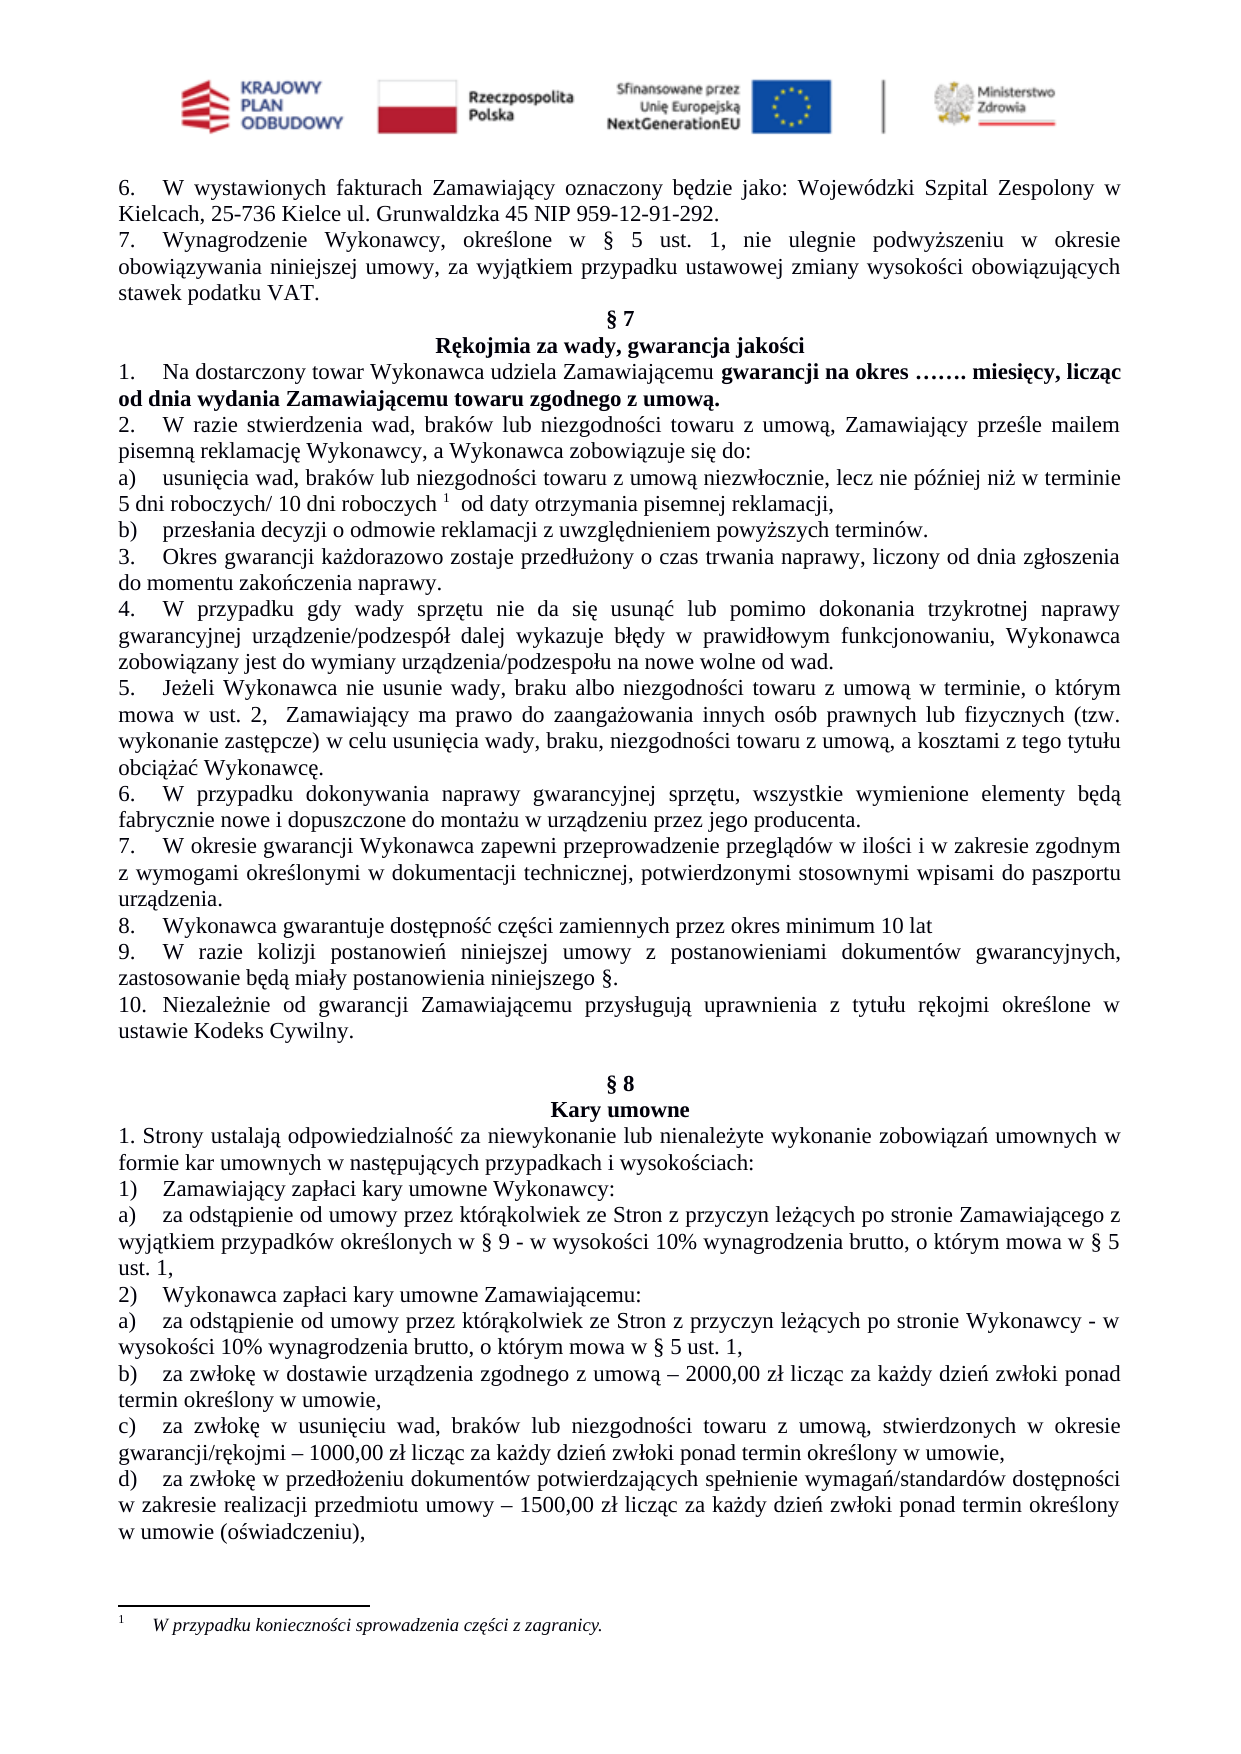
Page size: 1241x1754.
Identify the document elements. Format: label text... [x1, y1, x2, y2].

list za odstąpienie od umowy przez którąkolwiek ze Stron z przyczyn leżących po stronie Zamawiającego z wyjątkiem przypadków określonych w § 9 - w wysokości 10% wynagrodzenia brutto, o którym mowa w § 5 ust. 1, [118, 1202, 1122, 1281]
list Wykonawca zapłaci kary umowne Zamawiającemu: [118, 1281, 1122, 1307]
list Na dostarczony towar Wykonawca udziela Zamawiającemu gwarancji na okres ……. miesięcy, licząc od dnia wydania Zamawiającemu towaru zgodnego z umową. [118, 358, 1122, 411]
text Rękojmia za wady, gwarancja jakości [118, 332, 1122, 358]
list W przypadku gdy wady sprzętu nie da się usunąć lub pomimo dokonania trzykrotnej naprawy gwarancyjnej urządzenie/podzespół dalej wykazuje błędy w prawidłowym funkcjonowaniu, Wykonawca zobowiązany jest do wymiany urządzenia/podzespołu na nowe wolne od wad. [118, 595, 1122, 674]
list W razie stwierdzenia wad, braków lub niezgodności towaru z umową, Zamawiający prześle mailem pisemną reklamację Wykonawcy, a Wykonawca zobowiązuje się do: [118, 411, 1122, 464]
list W przypadku dokonywania naprawy gwarancyjnej sprzętu, wszystkie wymienione elementy będą fabrycznie nowe i dopuszczone do montażu w urządzeniu przez jego producenta. [118, 780, 1122, 833]
list Niezależnie od gwarancji Zamawiającemu przysługują uprawnienia z tytułu rękojmi określone w ustawie Kodeks Cywilny. [118, 991, 1122, 1043]
list Wynagrodzenie Wykonawcy, określone w § 5 ust. 1, nie ulegnie podwyższeniu w okresie obowiązywania niniejszej umowy, za wyjątkiem przypadku ustawowej zmiany wysokości obowiązujących stawek podatku VAT. [118, 226, 1122, 306]
list usunięcia wad, braków lub niezgodności towaru z umową niezwłocznie, lecz nie później niż w terminie 5 dni roboczych/ 10 dni roboczych od daty otrzymania pisemnej reklamacji, [118, 464, 1122, 516]
list za zwłokę w przedłożeniu dokumentów potwierdzających spełnienie wymagań/standardów dostępności w zakresie realizacji przedmiotu umowy – 1500,00 zł licząc za każdy dzień zwłoki ponad termin określony w umowie (oświadczeniu), [118, 1465, 1122, 1544]
list Okres gwarancji każdorazowo zostaje przedłużony o czas trwania naprawy, liczony od dnia zgłoszenia do momentu zakończenia naprawy. [118, 543, 1122, 595]
list Zamawiający zapłaci kary umowne Wykonawcy: [118, 1175, 1122, 1202]
list za odstąpienie od umowy przez którąkolwiek ze Stron z przyczyn leżących po stronie Wykonawcy - w wysokości 10% wynagrodzenia brutto, o którym mowa w § 5 ust. 1, [118, 1307, 1122, 1360]
text § 7 [118, 306, 1122, 332]
text 1. Strony ustalają odpowiedzialność za niewykonanie lub nienależyte wykonanie zobowiązań umownych w formie kar umownych w następujących przypadkach i wysokościach: [118, 1122, 1122, 1175]
text § 8 [118, 1070, 1122, 1096]
list Wykonawca gwarantuje dostępność części zamiennych przez okres minimum 10 lat [118, 912, 1122, 938]
text Kary umowne [118, 1096, 1122, 1122]
picture [167, 59, 1074, 150]
list Jeżeli Wykonawca nie usunie wady, braku albo niezgodności towaru z umową w terminie, o którym mowa w ust. 2, Zamawiający ma prawo do zaangażowania innych osób prawnych lub fizycznych (tzw. wykonanie zastępcze) w celu usunięcia wady, braku, niezgodności towaru z umową, a kosztami z tego tytułu obciążać Wykonawcę. [118, 674, 1122, 780]
list W razie kolizji postanowień niniejszej umowy z postanowieniami dokumentów gwarancyjnych, zastosowanie będą miały postanowienia niniejszego §. [118, 938, 1122, 991]
list W okresie gwarancji Wykonawca zapewni przeprowadzenie przeglądów w ilości i w zakresie zgodnym z wymogami określonymi w dokumentacji technicznej, potwierdzonymi stosownymi wpisami do paszportu urządzenia. [118, 833, 1122, 912]
list za zwłokę w dostawie urządzenia zgodnego z umową – 2000,00 zł licząc za każdy dzień zwłoki ponad termin określony w umowie, [118, 1360, 1122, 1412]
list przesłania decyzji o odmowie reklamacji z uwzględnieniem powyższych terminów. [118, 516, 1122, 543]
list W wystawionych fakturach Zamawiający oznaczony będzie jako: Wojewódzki Szpital Zespolony w Kielcach, 25-736 Kielce ul. Grunwaldzka 45 NIP 959-12-91-292. [118, 174, 1122, 226]
list za zwłokę w usunięciu wad, braków lub niezgodności towaru z umową, stwierdzonych w okresie gwarancji/rękojmi – 1000,00 zł licząc za każdy dzień zwłoki ponad termin określony w umowie, [118, 1412, 1122, 1465]
